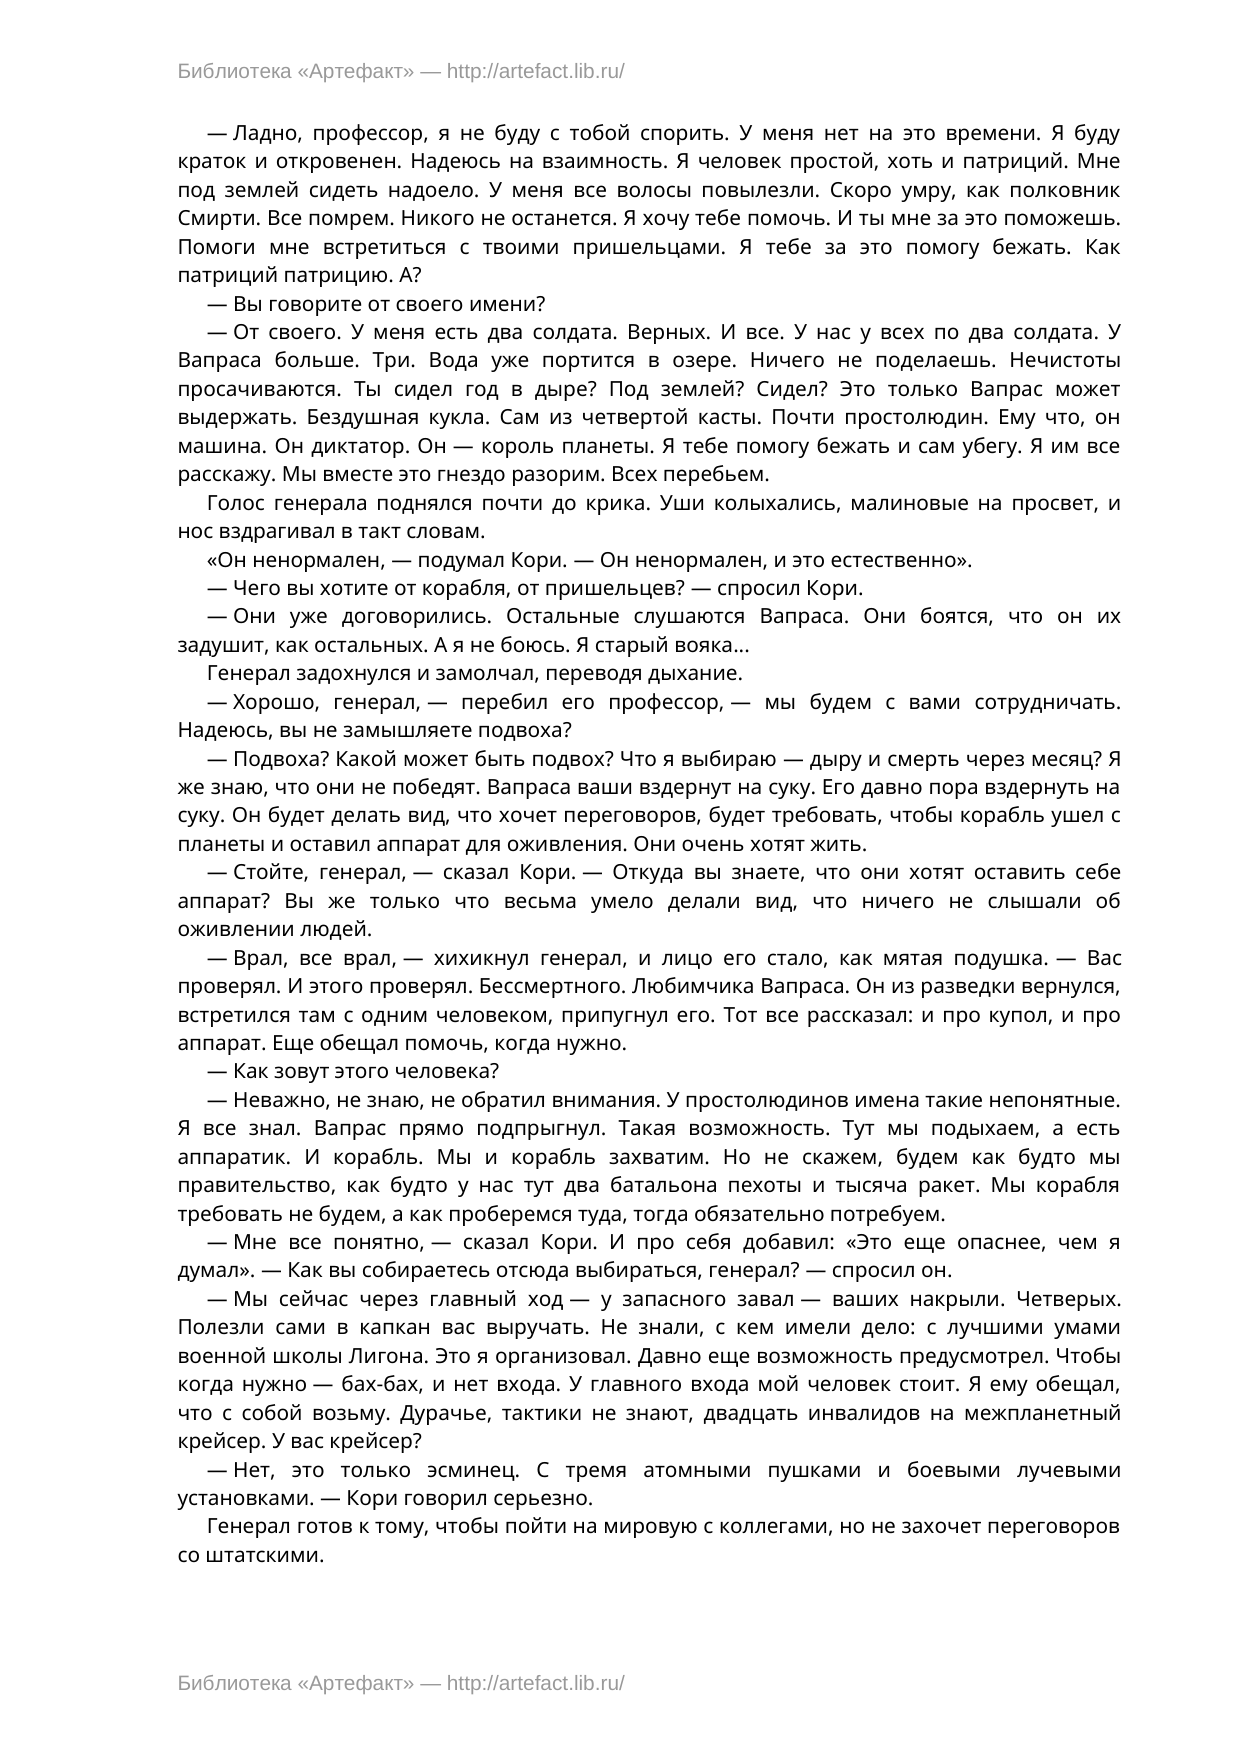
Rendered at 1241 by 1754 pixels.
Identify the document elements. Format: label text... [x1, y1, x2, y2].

text — Мне все понятно, — сказал Кори. И про себя добавил: «Это еще опаснее, чем я думал». — Как вы собираетесь отсюда выбираться, генерал? — спросил он. [177, 1227, 1122, 1284]
text — Они уже договорились. Остальные слушаются Вапраса. Они боятся, что он их задушит, как остальных. А я не боюсь. Я старый вояка... [177, 602, 1122, 658]
text — Хорошо, генерал, — перебил его профессор, — мы будем с вами сотрудничать. Надеюсь, вы не замышляете подвоха? [177, 687, 1122, 744]
text Генерал готов к тому, чтобы пойти на мировую с коллегами, но не захочет переговоров со штатскими. [177, 1512, 1122, 1568]
text — Как зовут этого человека? [177, 1057, 1122, 1085]
text «Он ненормален, — подумал Кори. — Он ненормален, и это естественно». [177, 545, 1122, 573]
text — Нет, это только эсминец. С тремя атомными пушками и боевыми лучевыми установками. — Кори говорил серьезно. [177, 1455, 1122, 1512]
text — Чего вы хотите от корабля, от пришельцев? — спросил Кори. [177, 573, 1122, 602]
text — Подвоха? Какой может быть подвох? Что я выбираю — дыру и смерть через месяц? Я же знаю, что они не победят. Вапраса ваши вздернут на суку. Его давно пора вздернуть на суку. Он будет делать вид, что хочет переговоров, будет требовать, чтобы корабль ушел с планеты и оставил аппарат для оживления. Они очень хотят жить. [177, 744, 1122, 857]
text — Мы сейчас через главный ход — у запасного завал — ваших накрыли. Четверых. Полезли сами в капкан вас выручать. Не знали, с кем имели дело: с лучшими умами военной школы Лигона. Это я организовал. Давно еще возможность предусмотрел. Чтобы когда нужно — бах-бах, и нет входа. У главного входа мой человек стоит. Я ему обещал, что с собой возьму. Дурачье, тактики не знают, двадцать инвалидов на межпланетный крейсер. У вас крейсер? [177, 1284, 1122, 1455]
text — Ладно, профессор, я не буду с тобой спорить. У меня нет на это времени. Я буду краток и откровенен. Надеюсь на взаимность. Я человек простой, хоть и патриций. Мне под землей сидеть надоело. У меня все волосы повылезли. Скоро умру, как полковник Смирти. Все помрем. Никого не останется. Я хочу тебе помочь. И ты мне за это поможешь. Помоги мне встретиться с твоими пришельцами. Я тебе за это помогу бежать. Как патриций патрицию. А? [177, 118, 1122, 289]
text — Врал, все врал, — хихикнул генерал, и лицо его стало, как мятая подушка. — Вас проверял. И этого проверял. Бессмертного. Любимчика Вапраса. Он из разведки вернулся, встретился там с одним человеком, припугнул его. Тот все рассказал: и про купол, и про аппарат. Еще обещал помочь, когда нужно. [177, 943, 1122, 1057]
text — Вы говорите от своего имени? [177, 289, 1122, 317]
text — Неважно, не знаю, не обратил внимания. У простолюдинов имена такие непонятные. Я все знал. Вапрас прямо подпрыгнул. Такая возможность. Тут мы подыхаем, а есть аппаратик. И корабль. Мы и корабль захватим. Но не скажем, будем как будто мы правительство, как будто у нас тут два батальона пехоты и тысяча ракет. Мы корабля требовать не будем, а как проберемся туда, тогда обязательно потребуем. [177, 1085, 1122, 1227]
text Генерал задохнулся и замолчал, переводя дыхание. [177, 658, 1122, 687]
text — От своего. У меня есть два солдата. Верных. И все. У нас у всех по два солдата. У Вапраса больше. Три. Вода уже портится в озере. Ничего не поделаешь. Нечистоты просачиваются. Ты сидел год в дыре? Под землей? Сидел? Это только Вапрас может выдержать. Бездушная кукла. Сам из четвертой касты. Почти простолюдин. Ему что, он машина. Он диктатор. Он — король планеты. Я тебе помогу бежать и сам убегу. Я им все расскажу. Мы вместе это гнездо разорим. Всех перебьем. [177, 317, 1122, 488]
text Голос генерала поднялся почти до крика. Уши колыхались, малиновые на просвет, и нос вздрагивал в такт словам. [177, 488, 1122, 545]
text — Стойте, генерал, — сказал Кори. — Откуда вы знаете, что они хотят оставить себе аппарат? Вы же только что весьма умело делали вид, что ничего не слышали об оживлении людей. [177, 857, 1122, 943]
